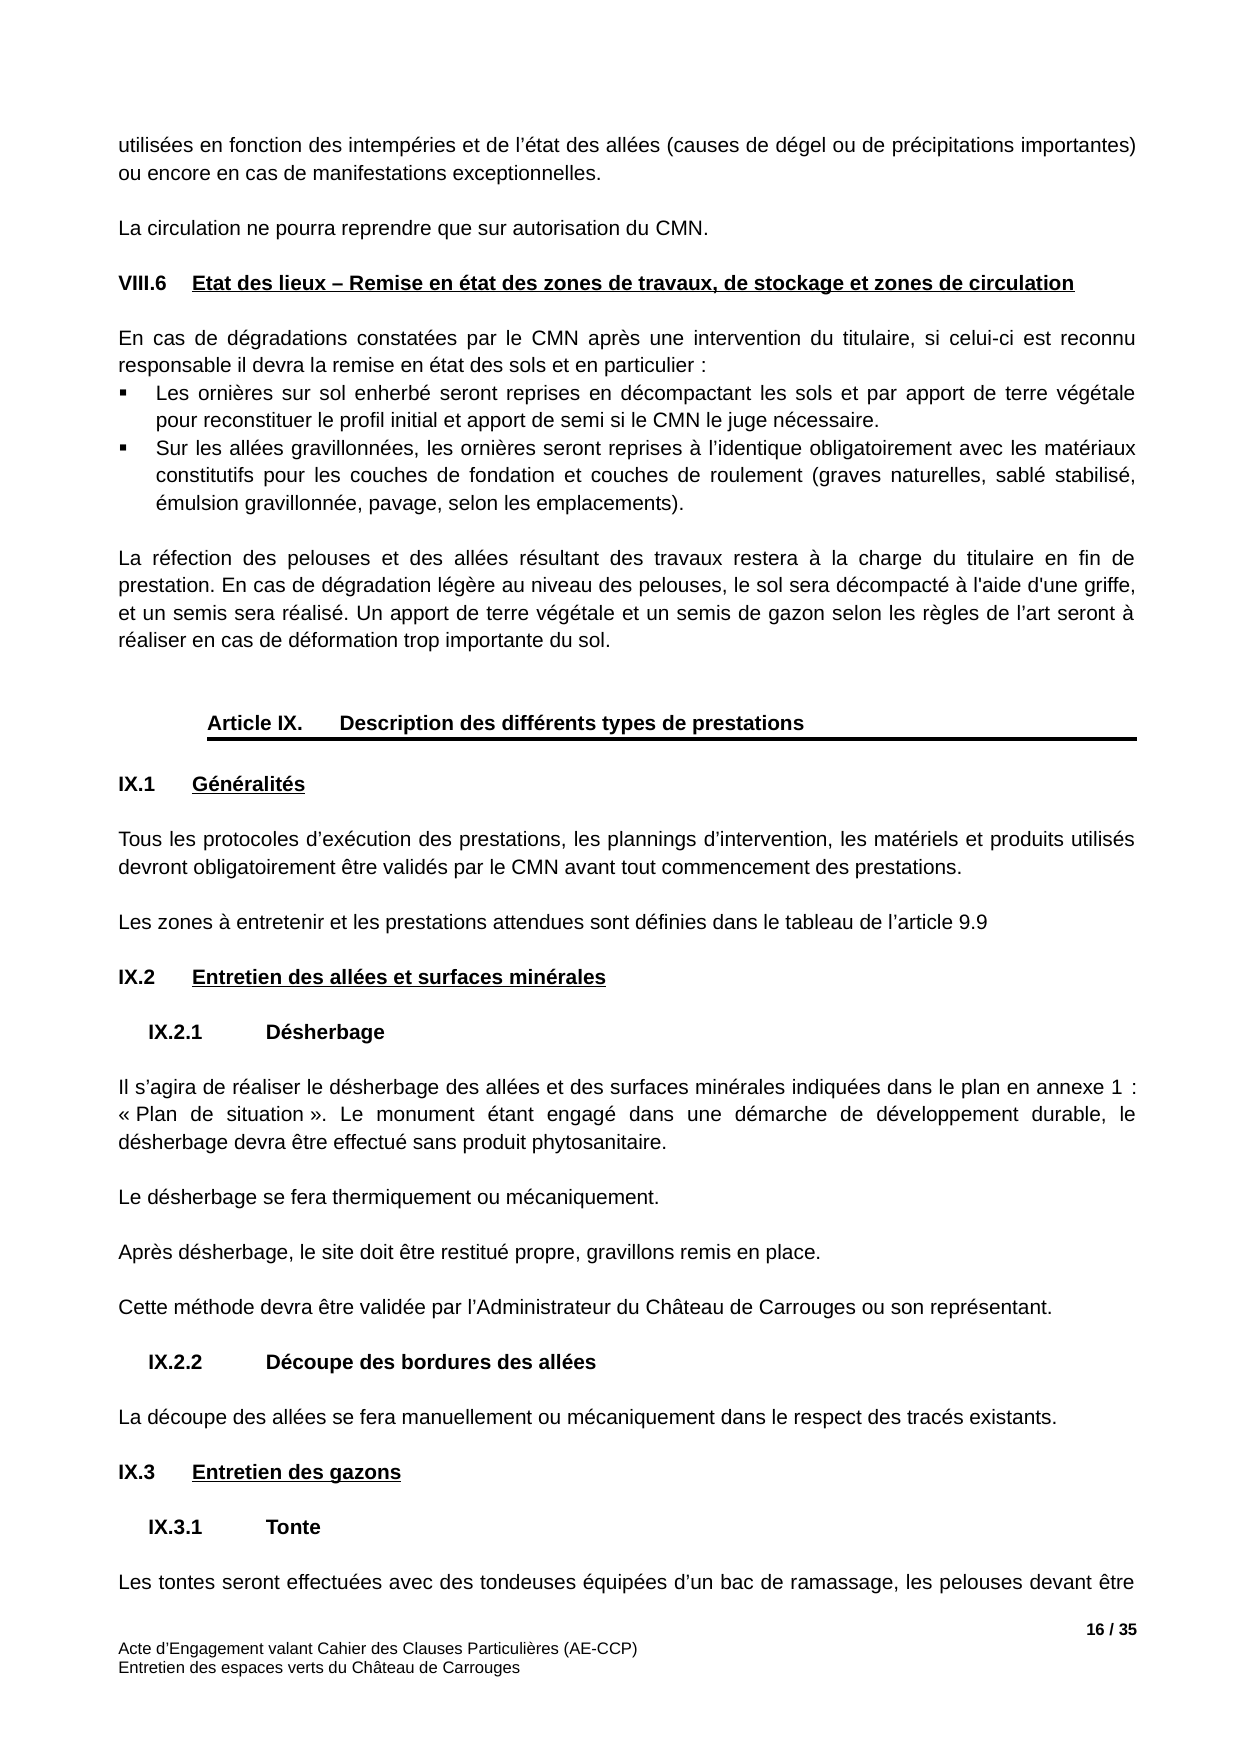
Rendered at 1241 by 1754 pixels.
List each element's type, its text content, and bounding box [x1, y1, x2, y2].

subtitle Etat des lieux – Remise en état des zones de travaux, de stockage et zones de circulation [118, 270, 1137, 294]
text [118, 1570, 1137, 1594]
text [118, 133, 1138, 184]
text Après désherbage, le site doit être restitué propre, gravillons remis en place. [118, 1240, 1137, 1264]
text Le désherbage se fera thermiquement ou mécaniquement. [118, 1185, 1137, 1209]
list Sur les allées gravillonnées, les ornières seront reprises à l’identique obligatoirement avec les matériaux constitutifs pour les couches de fondation et couches de roulement (graves naturelles, sablé stabilisé, émulsion gravillonnée, pavage, selon les emplacements). [118, 435, 1137, 514]
subtitle Tonte [148, 1515, 1137, 1539]
text La découpe des allées se fera manuellement ou mécaniquement dans le respect des tracés existants. [118, 1405, 1137, 1429]
subtitle Désherbage [148, 1020, 1137, 1044]
subtitle Description des différents types de prestations [207, 711, 1137, 737]
subtitle Entretien des gazons [118, 1460, 1137, 1484]
text La réfection des pelouses et des allées résultant des travaux restera à la charge du titulaire en fin de prestation. En cas de dégradation légère au niveau des pelouses, le sol sera décompacté à l'aide d'une griffe, et un semis sera réalisé. Un apport de terre végétale et un semis de gazon selon les règles de l’art seront à réaliser en cas de déformation trop importante du sol. [118, 546, 1137, 652]
list Les ornières sur sol enherbé seront reprises en décompactant les sols et par apport de terre végétale pour reconstituer le profil initial et apport de semi si le CMN le juge nécessaire. [118, 380, 1137, 432]
subtitle Découpe des bordures des allées [148, 1350, 1137, 1374]
subtitle Entretien des allées et surfaces minérales [118, 965, 1137, 989]
subtitle Généralités [118, 772, 1137, 796]
text Cette méthode devra être validée par l’Administrateur du Château de Carrouges ou son représentant. [118, 1295, 1137, 1319]
text Tous les protocoles d’exécution des prestations, les plannings d’intervention, les matériels et produits utilisés devront obligatoirement être validés par le CMN avant tout commencement des prestations. [118, 827, 1137, 879]
text En cas de dégradations constatées par le CMN après une intervention du titulaire, si celui-ci est reconnu responsable il devra la remise en état des sols et en particulier : [118, 325, 1137, 377]
text Il s’agira de réaliser le désherbage des allées et des surfaces minérales indiquées dans le plan en annexe 1 : « Plan de situation ». Le monument étant engagé dans une démarche de développement durable, le désherbage devra être effectué sans produit phytosanitaire. [118, 1075, 1137, 1154]
text Les zones à entretenir et les prestations attendues sont définies dans le tableau de l’article 9.9 [118, 910, 1137, 934]
text La circulation ne pourra reprendre que sur autorisation du CMN. [118, 215, 1138, 239]
